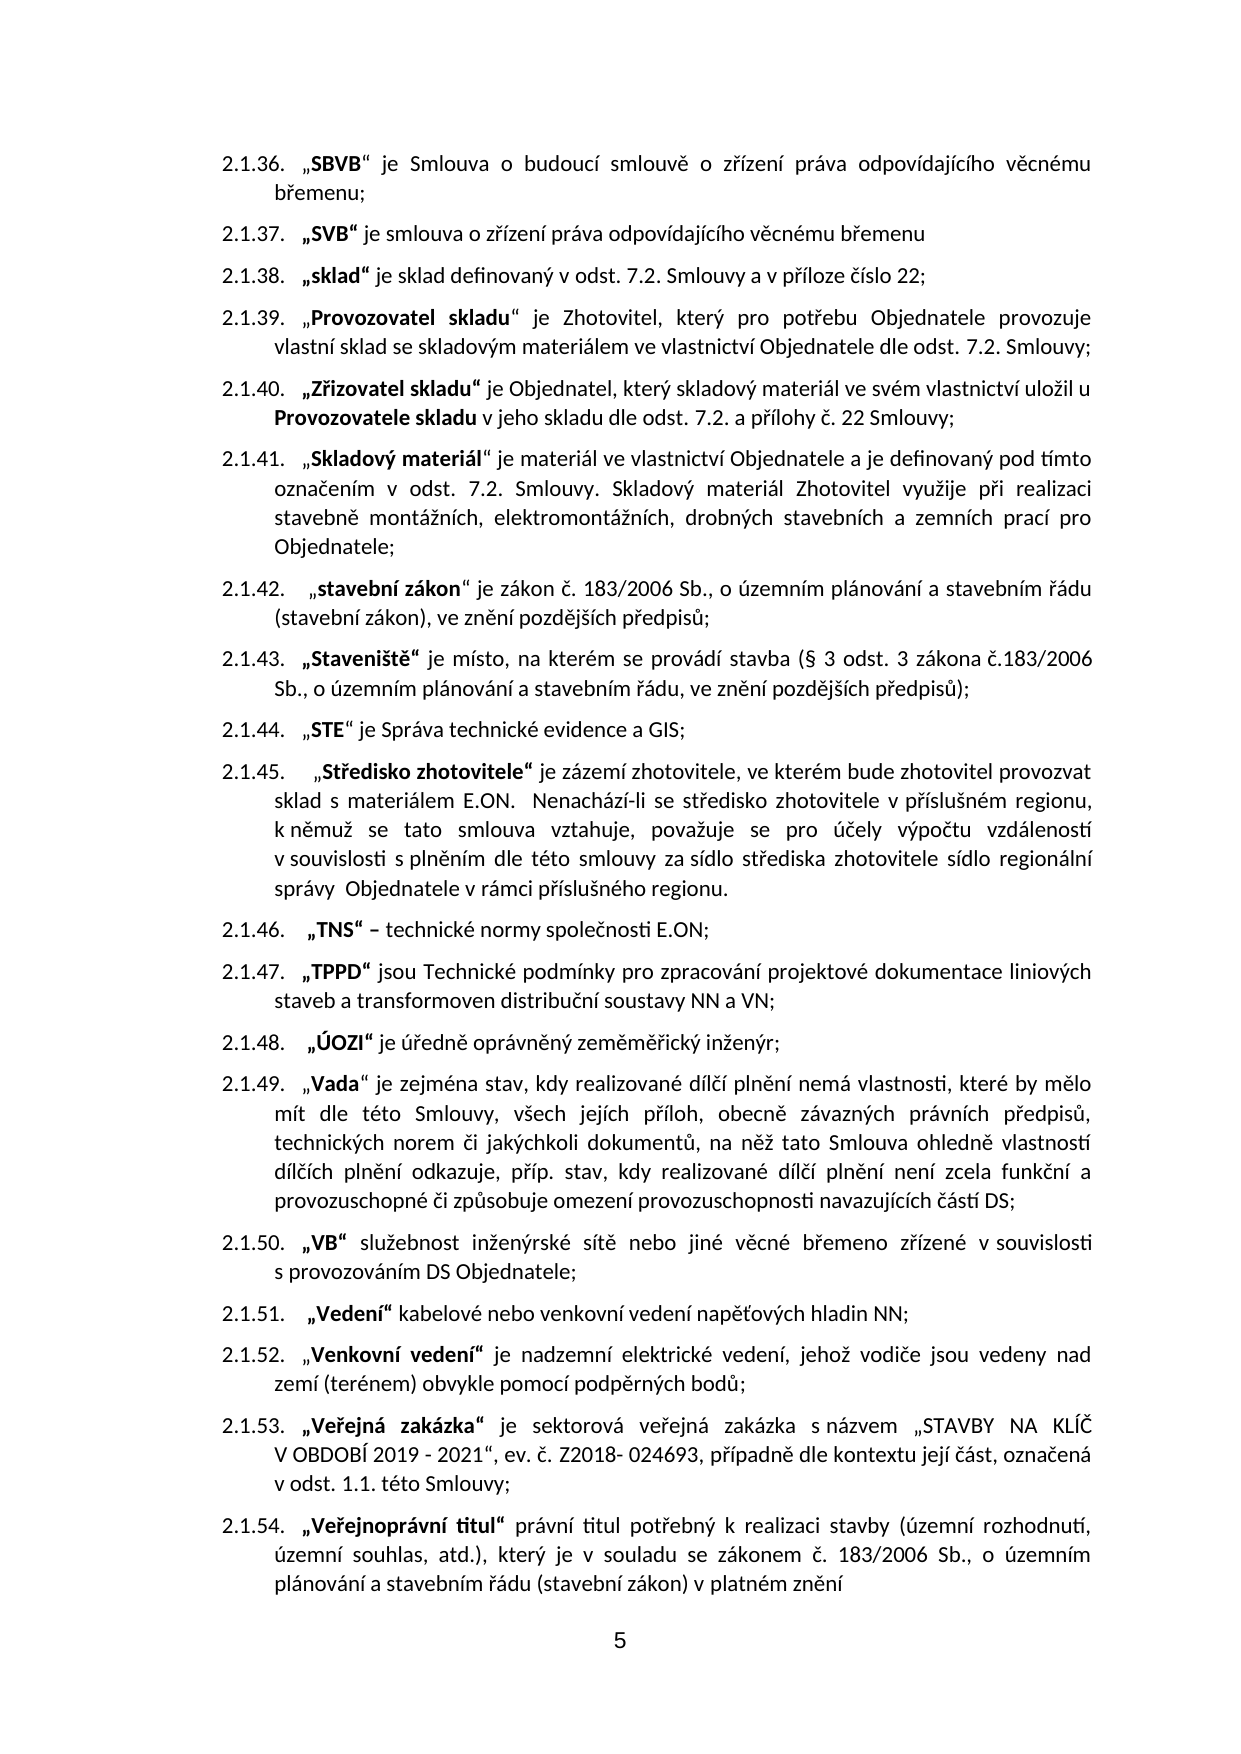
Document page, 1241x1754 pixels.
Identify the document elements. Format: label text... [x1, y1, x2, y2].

list „Veřejná zakázka“ je sektorová veřejná zakázka s názvem „STAVBY NA KLÍČ V OBDOBÍ 2019 - 2021“, ev. č. Z2018- 024693, případně dle kontextu její část, označená v odst. 1.1. této Smlouvy; [222, 1410, 1093, 1498]
list „Skladový materiál“ je materiál ve vlastnictví Objednatele a je definovaný pod tímto označením v odst. 7.2. Smlouvy. Skladový materiál Zhotovitel využije při realizaci stavebně montážních, elektromontážních, drobných stavebních a zemních prací pro Objednatele; [222, 443, 1093, 560]
list „SBVB“ je Smlouva o budoucí smlouvě o zřízení práva odpovídajícího věcnému břemenu; [222, 148, 1093, 206]
list „TPPD“ jsou Technické podmínky pro zpracování projektové dokumentace liniových staveb a transformoven distribuční soustavy NN a VN; [222, 956, 1093, 1014]
list „STE“ je Správa technické evidence a GIS; [222, 714, 1093, 743]
list „Provozovatel skladu“ je Zhotovitel, který pro potřebu Objednatele provozuje vlastní sklad se skladovým materiálem ve vlastnictví Objednatele dle odst. 7.2. Smlouvy; [222, 302, 1093, 360]
list „Středisko zhotovitele“ je zázemí zhotovitele, ve kterém bude zhotovitel provozvat sklad s materiálem E.ON. Nenachází-li se středisko zhotovitele v příslušném regionu, k němuž se tato smlouva vztahuje, považuje se pro účely výpočtu vzdáleností v souvislosti s plněním dle této smlouvy za sídlo střediska zhotovitele sídlo regionální správy Objednatele v rámci příslušného regionu. [222, 756, 1093, 902]
list „stavební zákon“ je zákon č. 183/2006 Sb., o územním plánování a stavebním řádu (stavební zákon), ve znění pozdějších předpisů; [222, 573, 1093, 631]
list „Vada“ je zejména stav, kdy realizované dílčí plnění nemá vlastnosti, které by mělo mít dle této Smlouvy, všech jejích příloh, obecně závazných právních předpisů, technických norem či jakýchkoli dokumentů, na něž tato Smlouva ohledně vlastností dílčích plnění odkazuje, příp. stav, kdy realizované dílčí plnění není zcela funkční a provozuschopné či způsobuje omezení provozuschopnosti navazujících částí DS; [222, 1068, 1093, 1214]
list „sklad“ je sklad definovaný v odst. 7.2. Smlouvy a v příloze číslo 22; [222, 260, 1093, 289]
list „Staveniště“ je místo, na kterém se provádí stavba (§ 3 odst. 3 zákona č.183/2006 Sb., o územním plánování a stavebním řádu, ve znění pozdějších předpisů); [222, 643, 1093, 702]
list „Zřizovatel skladu“ je Objednatel, který skladový materiál ve svém vlastnictví uložil u Provozovatele skladu v jeho skladu dle odst. 7.2. a přílohy č. 22 Smlouvy; [222, 373, 1093, 431]
list „VB“ služebnost inženýrské sítě nebo jiné věcné břemeno zřízené v souvislosti s provozováním DS Objednatele; [222, 1227, 1093, 1285]
list „Venkovní vedení“ je nadzemní elektrické vedení, jehož vodiče jsou vedeny nad zemí (terénem) obvykle pomocí podpěrných bodů; [222, 1339, 1093, 1398]
list „Vedení“ kabelové nebo venkovní vedení napěťových hladin NN; [222, 1298, 1093, 1327]
list „Veřejnoprávní titul“ právní titul potřebný k realizaci stavby (územní rozhodnutí, územní souhlas, atd.), který je v souladu se zákonem č. 183/2006 Sb., o územním plánování a stavebním řádu (stavební zákon) v platném znění [222, 1510, 1093, 1598]
list „ÚOZI“ je úředně oprávněný zeměměřický inženýr; [222, 1027, 1093, 1056]
list „TNS“ – technické normy společnosti E.ON; [222, 914, 1093, 943]
list „SVB“ je smlouva o zřízení práva odpovídajícího věcnému břemenu [222, 218, 1093, 248]
